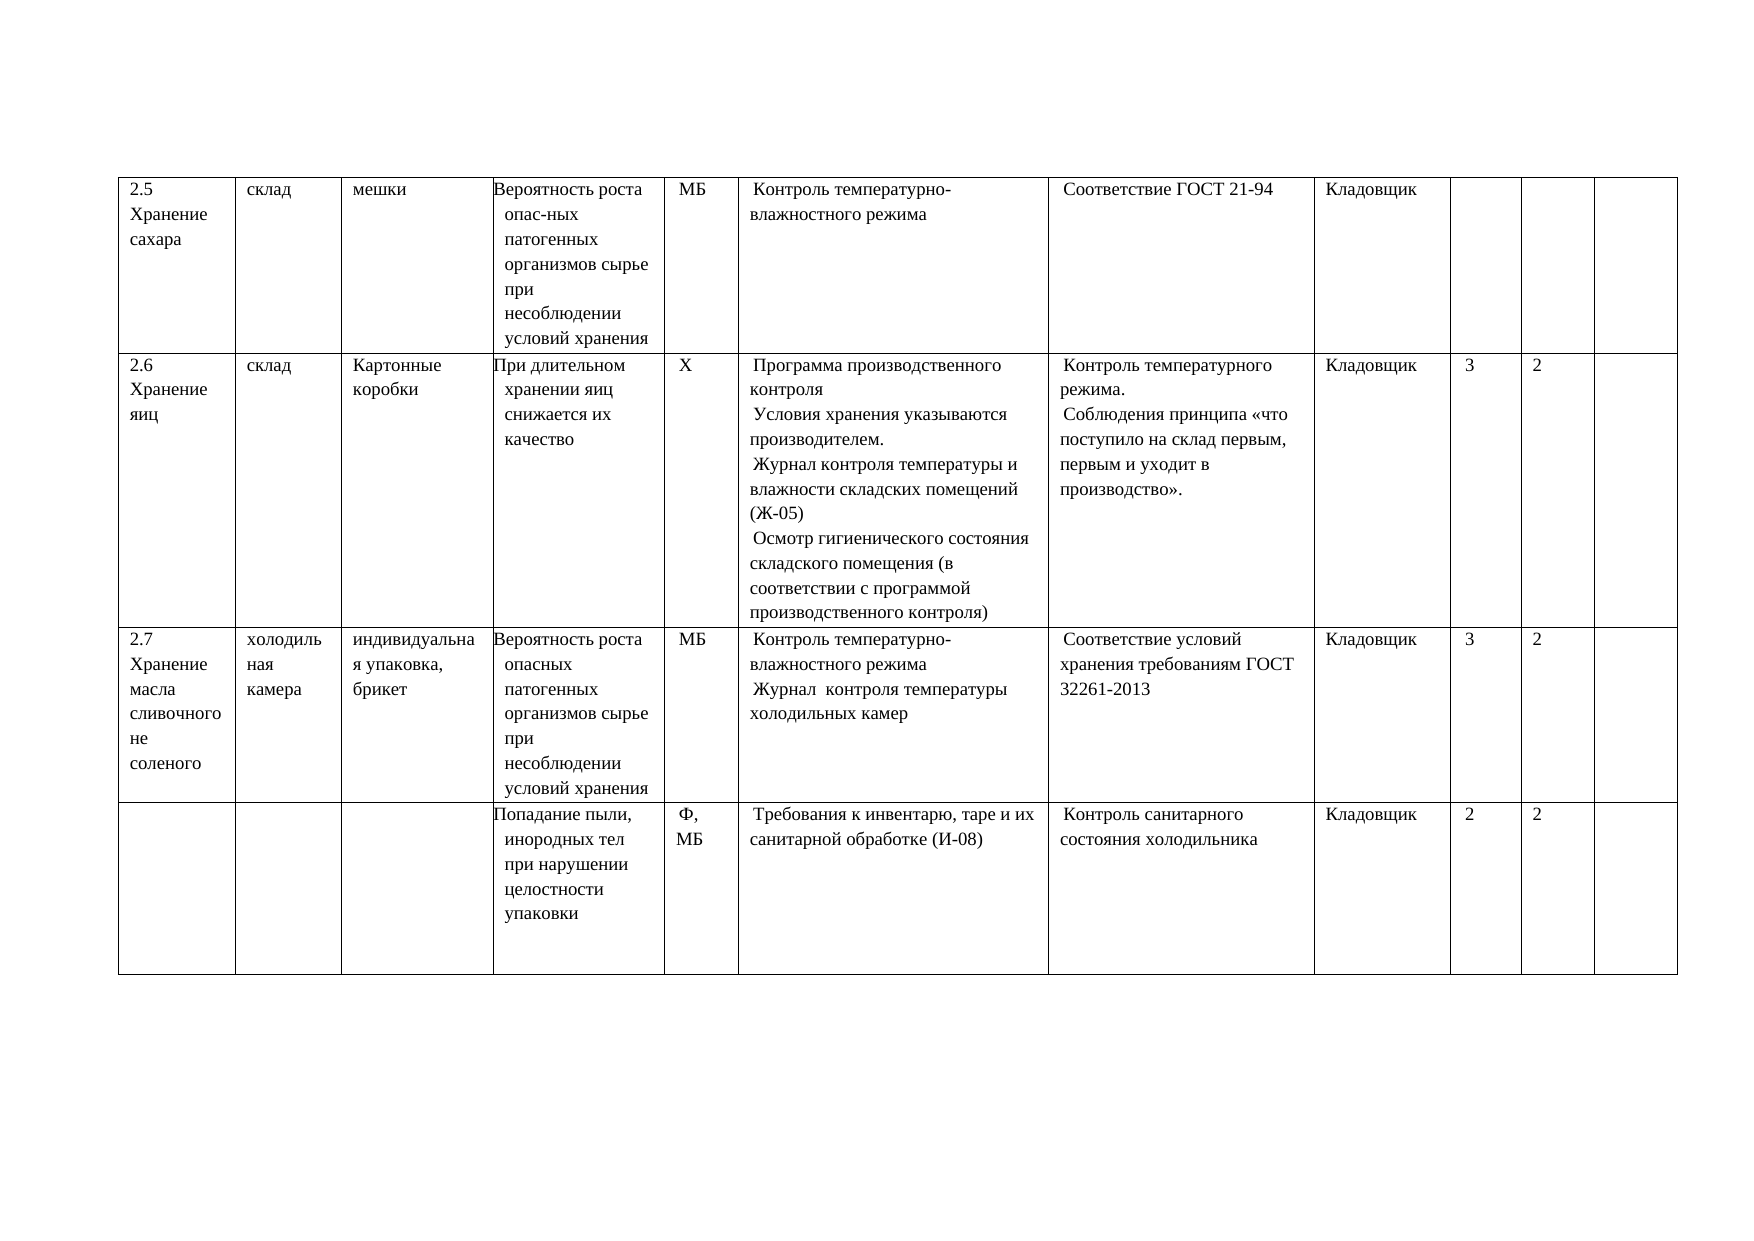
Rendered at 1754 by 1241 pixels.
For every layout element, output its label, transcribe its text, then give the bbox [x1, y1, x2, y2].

table_cell склад [236, 178, 341, 352]
table_cell [1595, 354, 1677, 627]
table_cell Кладовщик [1315, 178, 1450, 352]
table_cell 2 [1451, 803, 1521, 974]
table_cell Х [665, 354, 738, 627]
table_cell Соответствие ГОСТ 21-94 [1049, 178, 1314, 352]
table_cell Кладовщик [1315, 803, 1450, 974]
table_cell При длительном хранении яиц снижается их качество [494, 354, 664, 627]
table_cell 2.5 Хранение сахара [119, 178, 235, 352]
table_cell МБ [665, 178, 738, 352]
table_cell Контроль температурно-влажностного режима Журнал контроля температуры холодильных камер [739, 628, 1048, 802]
table_cell 3 [1451, 628, 1521, 802]
table_cell 2 [1522, 803, 1594, 974]
table_cell 3 [1451, 354, 1521, 627]
table_cell [1595, 628, 1677, 802]
table_cell 2 [1522, 628, 1594, 802]
table_cell Программа производственного контроля Условия хранения указываются производителем. Журнал контроля температуры и влажности складских помещений (Ж-05) Осмотр гигиенического состояния складского помещения (в соответствии с программой производственного контроля) [739, 354, 1048, 627]
table_cell Ф, МБ [665, 803, 738, 974]
table_cell склад [236, 354, 341, 627]
table_cell Кладовщик [1315, 628, 1450, 802]
table_cell [236, 803, 341, 974]
table_cell Соответствие условий хранения требованиям ГОСТ 32261-2013 [1049, 628, 1314, 802]
table_cell [1522, 178, 1594, 352]
table_cell Требования к инвентарю, таре и их санитарной обработке (И-08) [739, 803, 1048, 974]
table_cell Кладовщик [1315, 354, 1450, 627]
table_cell [1595, 803, 1677, 974]
table_cell МБ [665, 628, 738, 802]
table_cell [342, 803, 493, 974]
table_cell [119, 803, 235, 974]
table_cell холодильная камера [236, 628, 341, 802]
table_cell [1451, 178, 1521, 352]
table_cell Вероятность роста опасных патогенных организмов сырье при несоблюдении условий хранения [494, 628, 664, 802]
table_cell Контроль температурно-влажностного режима [739, 178, 1048, 352]
table_cell 2.7 Хранение масла сливочного не соленого [119, 628, 235, 802]
table_cell мешки [342, 178, 493, 352]
table_cell [1595, 178, 1677, 352]
table_cell Контроль температурного режима. Соблюдения принципа «что поступило на склад первым, первым и уходит в производство». [1049, 354, 1314, 627]
table_cell Вероятность роста опас-ных патогенных организмов сырье при несоблюдении условий хранения [494, 178, 664, 352]
table_cell Картонные коробки [342, 354, 493, 627]
table_cell индивидуальная упаковка, брикет [342, 628, 493, 802]
table_cell Попадание пыли, инородных тел при нарушении целостности упаковки [494, 803, 664, 974]
table_cell 2 [1522, 354, 1594, 627]
table_cell 2.6 Хранение яиц [119, 354, 235, 627]
table_cell Контроль санитарного состояния холодильника [1049, 803, 1314, 974]
